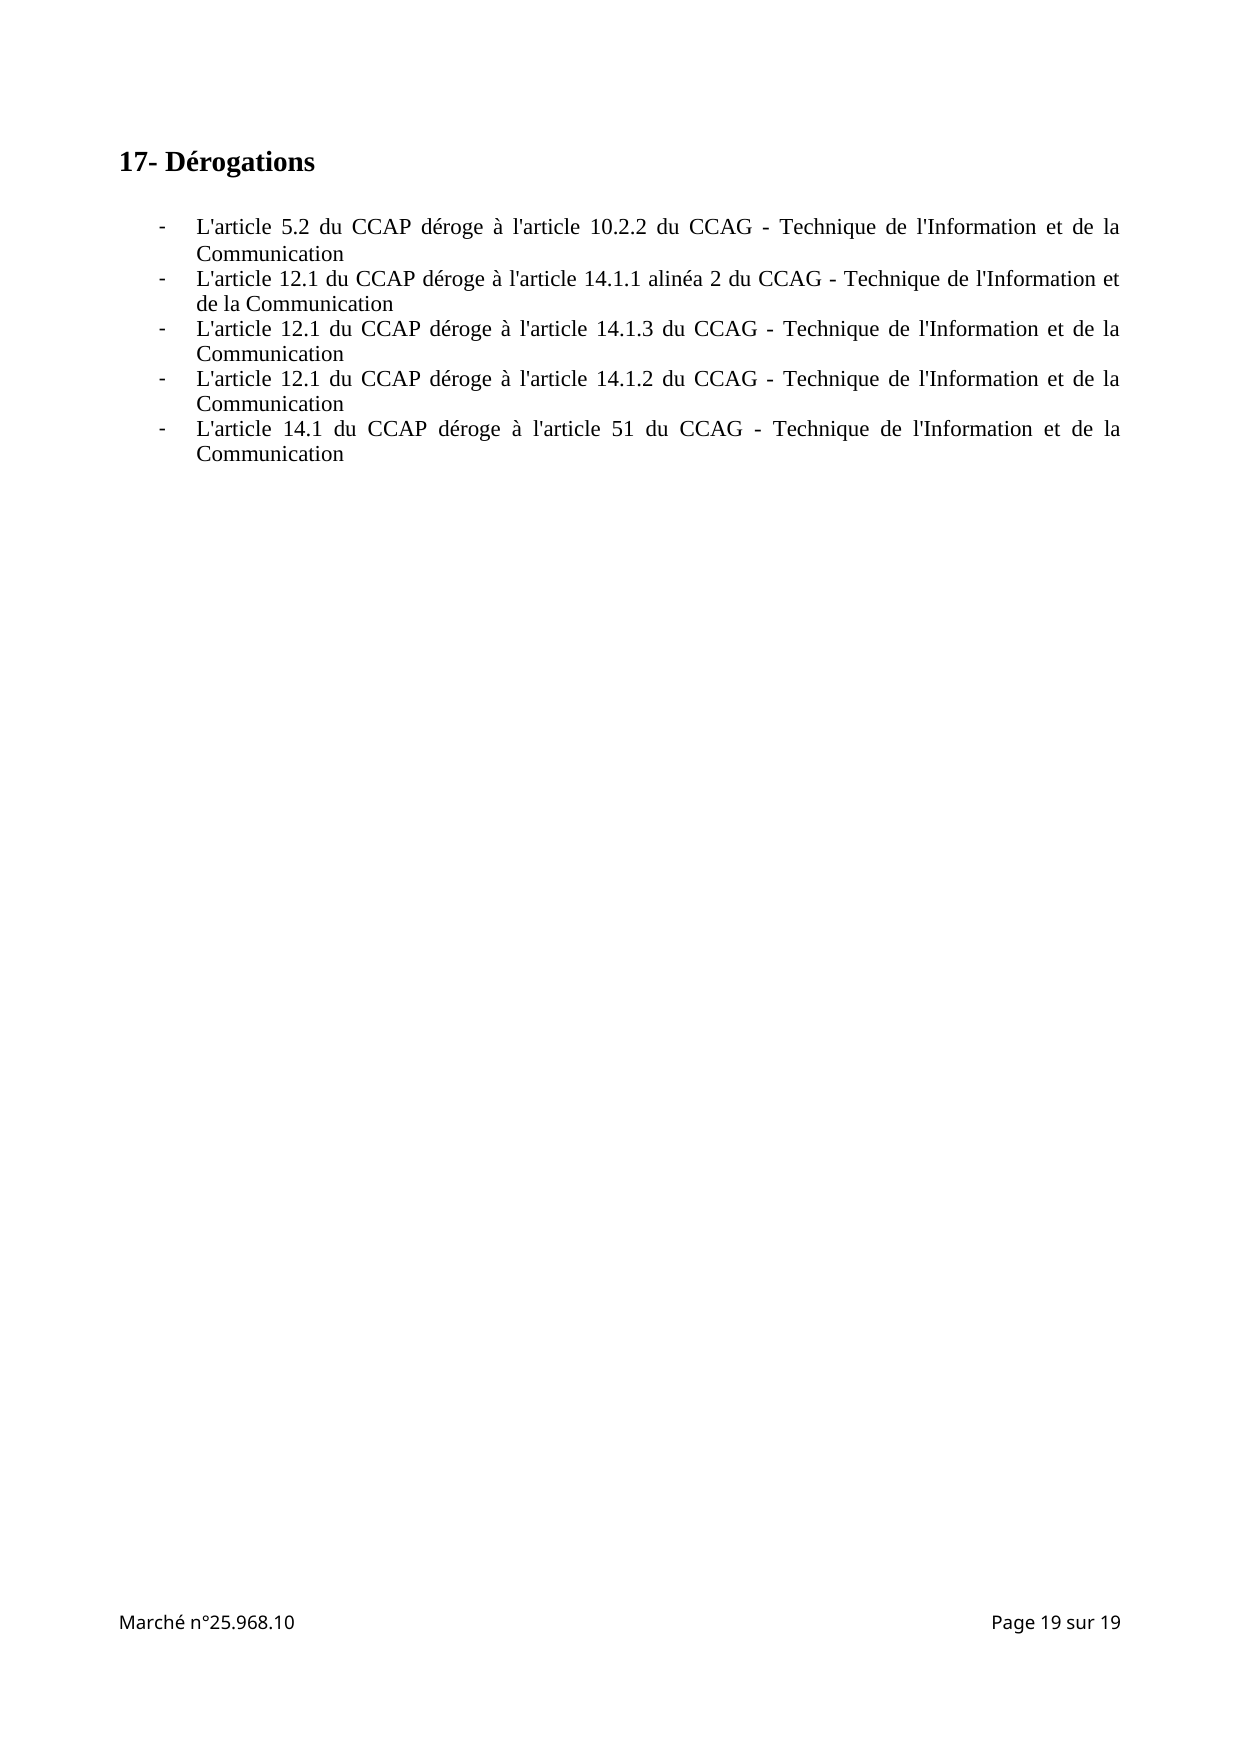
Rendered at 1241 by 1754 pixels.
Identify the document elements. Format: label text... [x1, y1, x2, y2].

list L'article 12.1 du CCAP déroge à l'article 14.1.1 alinéa 2 du CCAG - Technique de l'Information et de la Communication [159, 267, 1121, 317]
list L'article 12.1 du CCAP déroge à l'article 14.1.2 du CCAG - Technique de l'Information et de la Communication [159, 367, 1121, 417]
subtitle 17- Dérogations [119, 144, 1121, 177]
list L'article 12.1 du CCAP déroge à l'article 14.1.3 du CCAG - Technique de l'Information et de la Communication [159, 317, 1121, 367]
list L'article 14.1 du CCAP déroge à l'article 51 du CCAG - Technique de l'Information et de la Communication [159, 417, 1121, 467]
list L'article 5.2 du CCAP déroge à l'article 10.2.2 du CCAG - Technique de l'Information et de la Communication [159, 212, 1121, 267]
